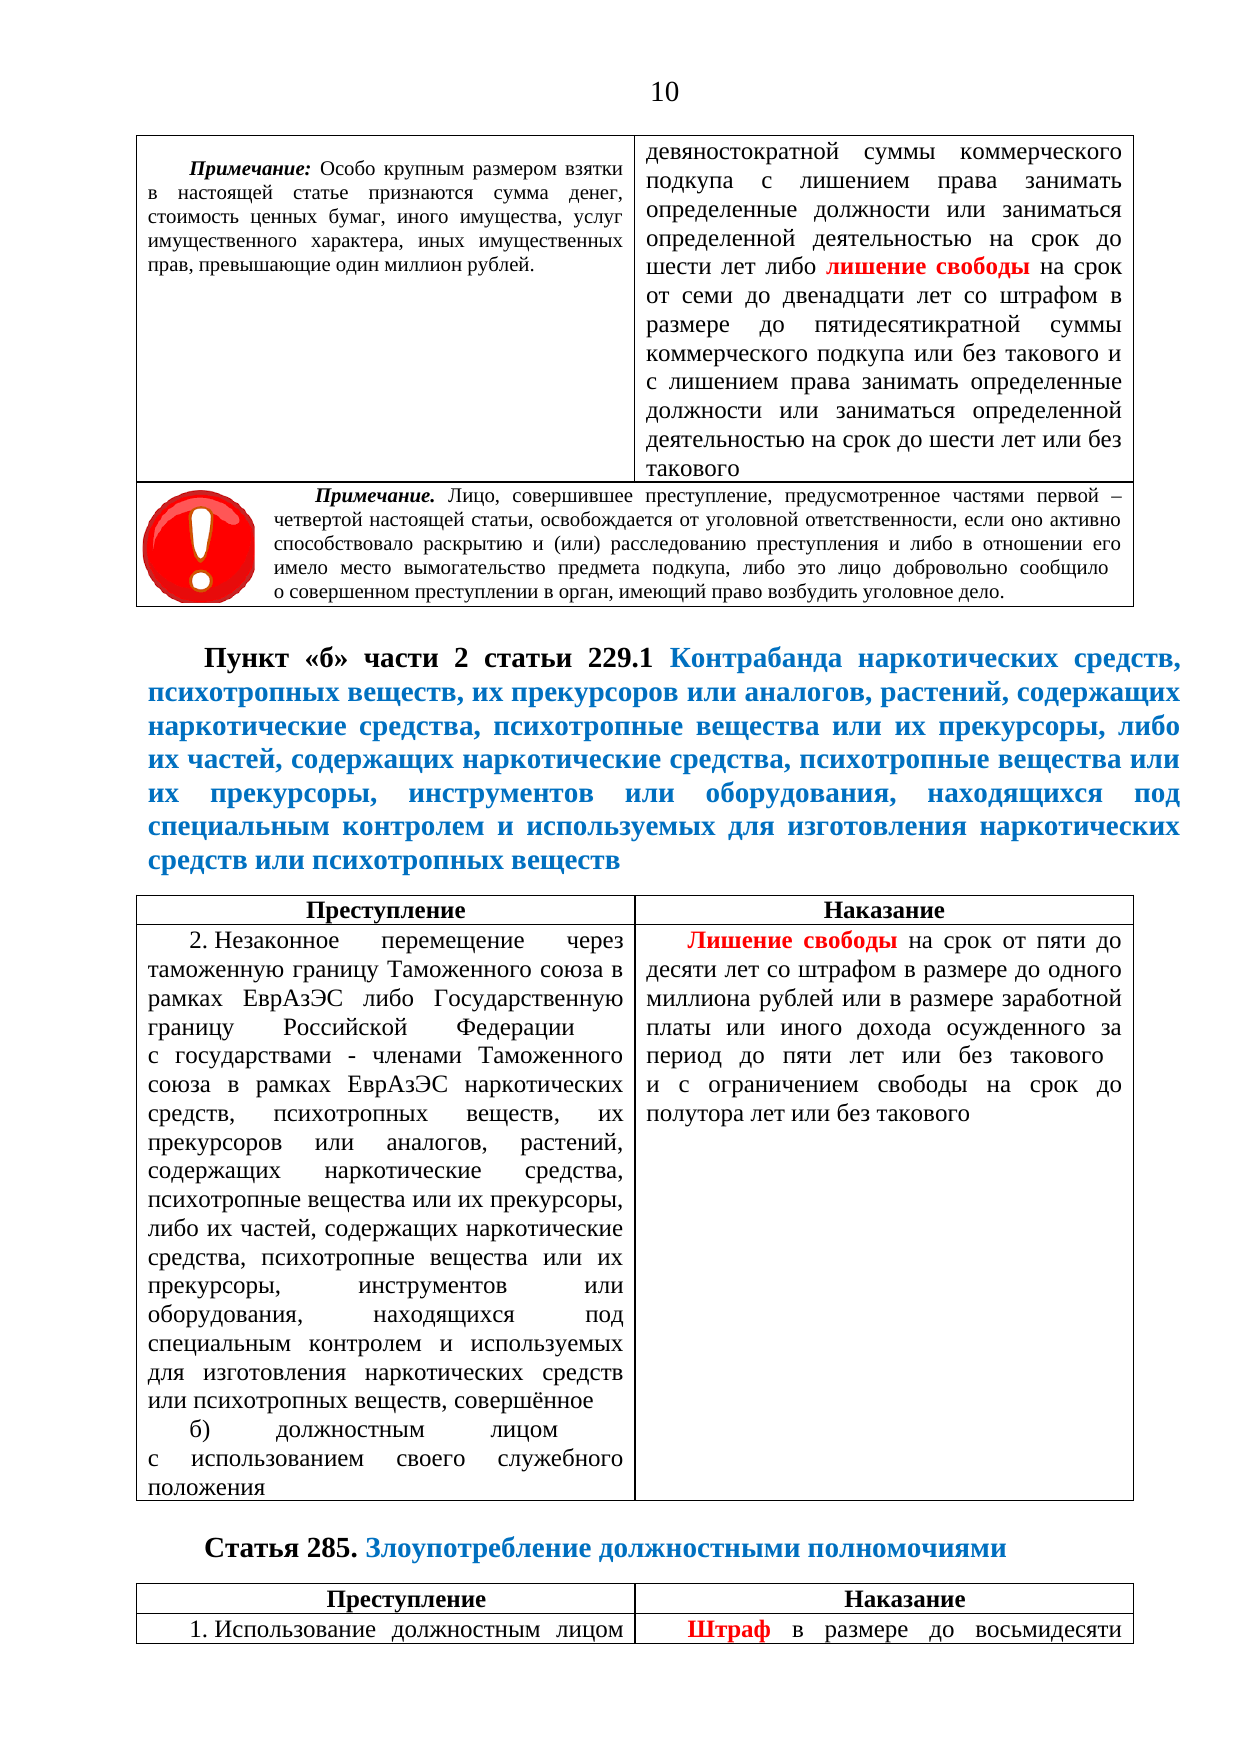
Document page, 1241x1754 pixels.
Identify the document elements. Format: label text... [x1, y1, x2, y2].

table_header Преступление [137, 1584, 634, 1613]
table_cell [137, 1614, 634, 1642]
text Статья 285. Злоупотребление должностными полномочиями [148, 1530, 1181, 1564]
picture [142, 490, 255, 603]
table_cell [137, 136, 634, 481]
table_cell Примечание. Лицо, совершившее преступление, предусмотренное частями первой – четвертой настоящей статьи, освобождается от уголовной ответственности, если оно активно способствовало раскрытию и (или) расследованию преступления и либо в отношении его имело место вымогательство предмета подкупа, либо это лицо добровольно сообщило о совершенном преступлении в орган, имеющий право возбудить уголовное дело. [137, 483, 1133, 606]
table_cell 2. Незаконное перемещение через таможенную границу Таможенного союза в рамках ЕврАзЭС либо Государственную границу Российской Федерации с государствами - членами Таможенного союза в рамках ЕврАзЭС наркотических средств, психотропных веществ, их прекурсоров или аналогов, растений, содержащих наркотические средства, психотропные вещества или их прекурсоры, либо их частей, содержащих наркотические средства, психотропные вещества или их прекурсоры, инструментов или оборудования, находящихся под специальным контролем и используемых для изготовления наркотических средств или психотропных веществ, совершённое б) должностным лицом с использованием своего служебного положения [137, 925, 634, 1500]
table_cell Лишение свободы на срок от пяти до десяти лет со штрафом в размере до одного миллиона рублей или в размере заработной платы или иного дохода осужденного за период до пяти лет или без такового и с ограничением свободы на срок до полутора лет или без такового [636, 925, 1133, 1500]
table_header Наказание [636, 896, 1133, 924]
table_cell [635, 136, 1133, 481]
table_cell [636, 1614, 1133, 1642]
table_header Наказание [636, 1584, 1133, 1613]
text Пункт «б» части 2 статьи 229.1 Контрабанда наркотических средств, психотропных веществ, их прекурсоров или аналогов, растений, содержащих наркотические средства, психотропные вещества или их прекурсоры, либо их частей, содержащих наркотические средства, психотропные вещества или их прекурсоры, инструментов или оборудования, находящихся под специальным контролем и используемых для изготовления наркотических средств или психотропных веществ [148, 641, 1181, 875]
table_header Преступление [137, 896, 634, 924]
